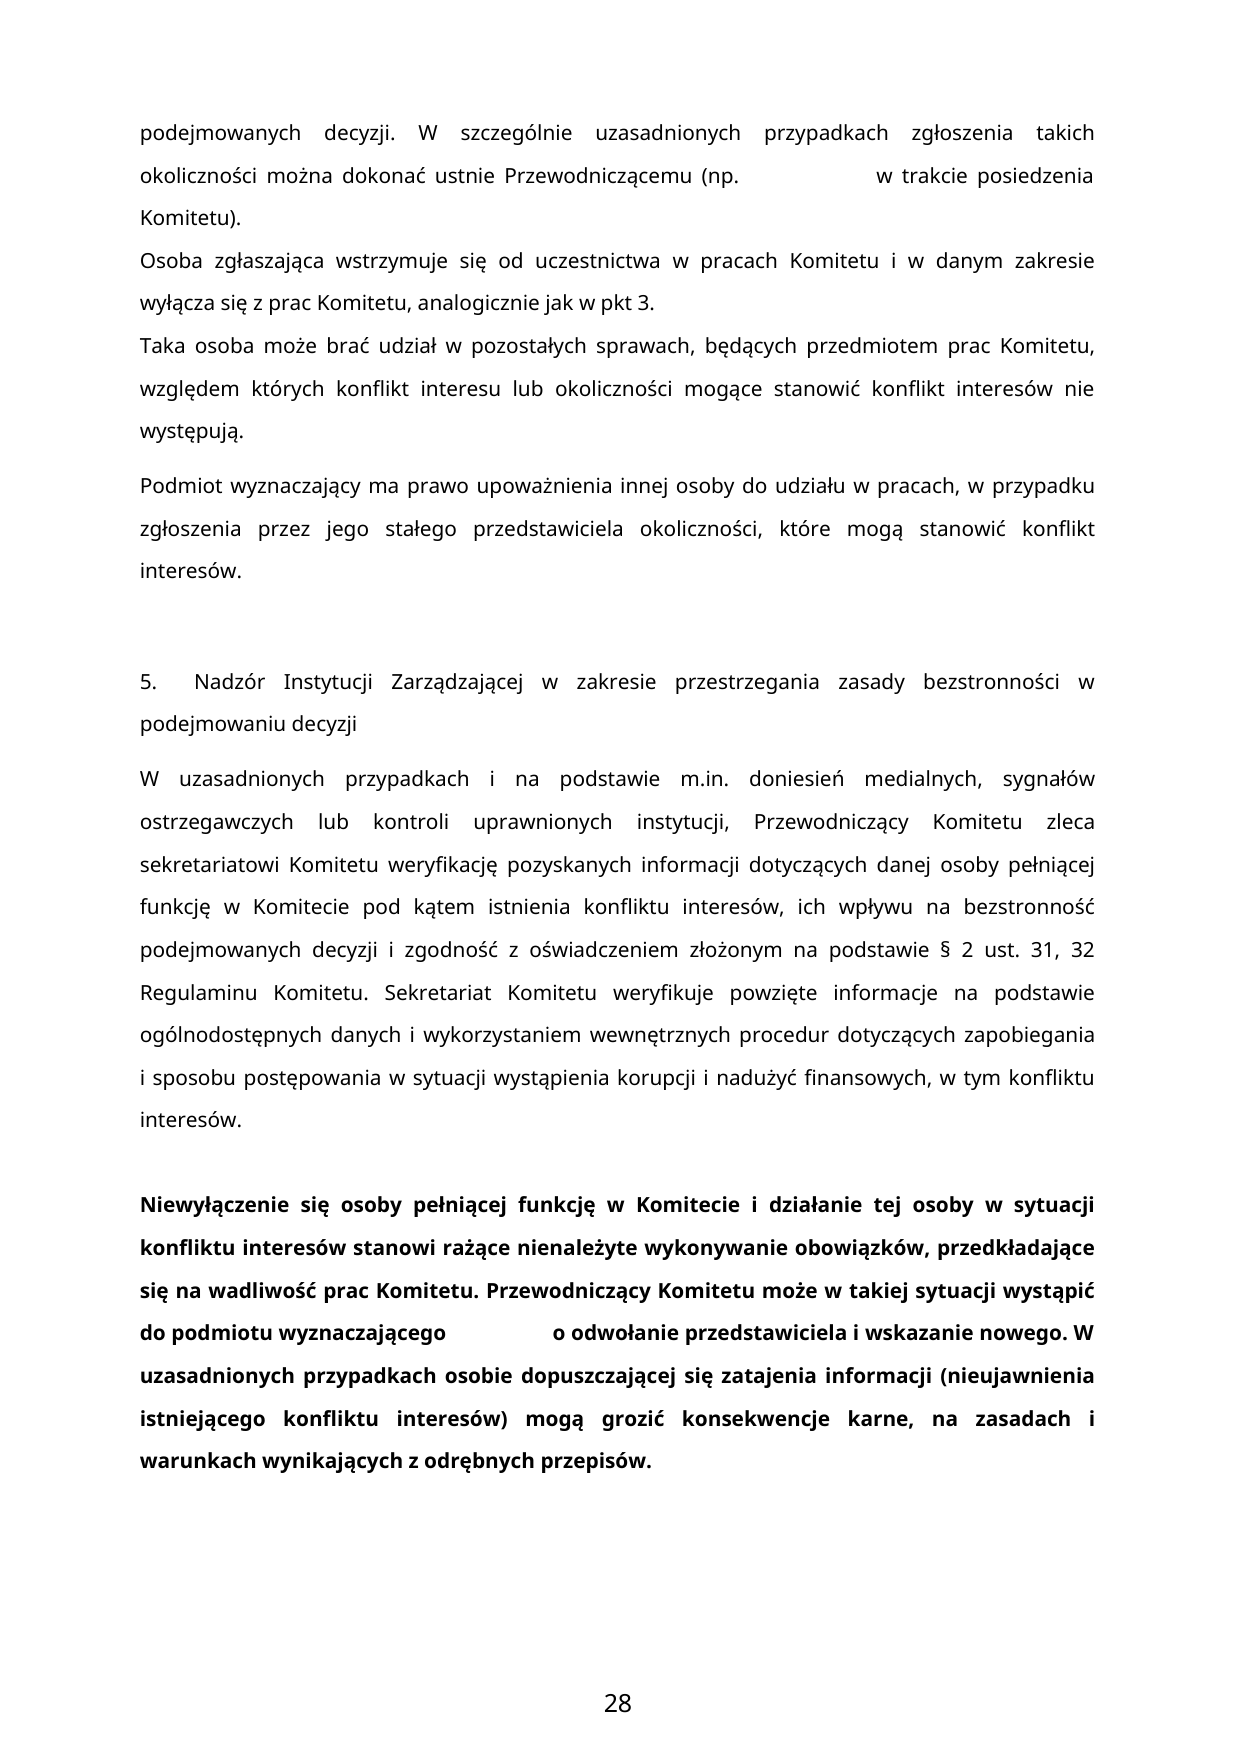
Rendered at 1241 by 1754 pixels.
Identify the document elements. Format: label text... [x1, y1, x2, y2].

text Osoba zgłaszająca wstrzymuje się od uczestnictwa w pracach Komitetu i w danym zakresie wyłącza się z prac Komitetu, analogicznie jak w pkt 3. [139, 246, 1096, 317]
text Taka osoba może brać udział w pozostałych sprawach, będących przedmiotem prac Komitetu, względem których konflikt interesu lub okoliczności mogące stanowić konflikt interesów nie występują. [139, 331, 1096, 445]
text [139, 118, 1096, 232]
text W uzasadnionych przypadkach i na podstawie m.in. doniesień medialnych, sygnałów ostrzegawczych lub kontroli uprawnionych instytucji, Przewodniczący Komitetu zleca sekretariatowi Komitetu weryfikację pozyskanych informacji dotyczących danej osoby pełniącej funkcję w Komitecie pod kątem istnienia konfliktu interesów, ich wpływu na bezstronność podejmowanych decyzji i zgodność z oświadczeniem złożonym na podstawie § 2 ust. 31, 32 Regulaminu Komitetu. Sekretariat Komitetu weryfikuje powzięte informacje na podstawie ogólnodostępnych danych i wykorzystaniem wewnętrznych procedur dotyczących zapobiegania i sposobu postępowania w sytuacji wystąpienia korupcji i nadużyć finansowych, w tym konfliktu interesów. [139, 764, 1096, 1134]
text Niewyłączenie się osoby pełniącej funkcję w Komitecie i działanie tej osoby w sytuacji konfliktu interesów stanowi rażące nienależyte wykonywanie obowiązków, przedkładające się na wadliwość prac Komitetu. Przewodniczący Komitetu może w takiej sytuacji wystąpić do podmiotu wyznaczającego o odwołanie przedstawiciela i wskazanie nowego. W uzasadnionych przypadkach osobie dopuszczającej się zatajenia informacji (nieujawnienia istniejącego konfliktu interesów) mogą grozić konsekwencje karne, na zasadach i warunkach wynikających z odrębnych przepisów. [139, 1191, 1096, 1475]
text Podmiot wyznaczający ma prawo upoważnienia innej osoby do udziału w pracach, w przypadku zgłoszenia przez jego stałego przedstawiciela okoliczności, które mogą stanowić konflikt interesów. [139, 471, 1096, 585]
text 5. Nadzór Instytucji Zarządzającej w zakresie przestrzegania zasady bezstronności w podejmowaniu decyzji [139, 667, 1096, 738]
